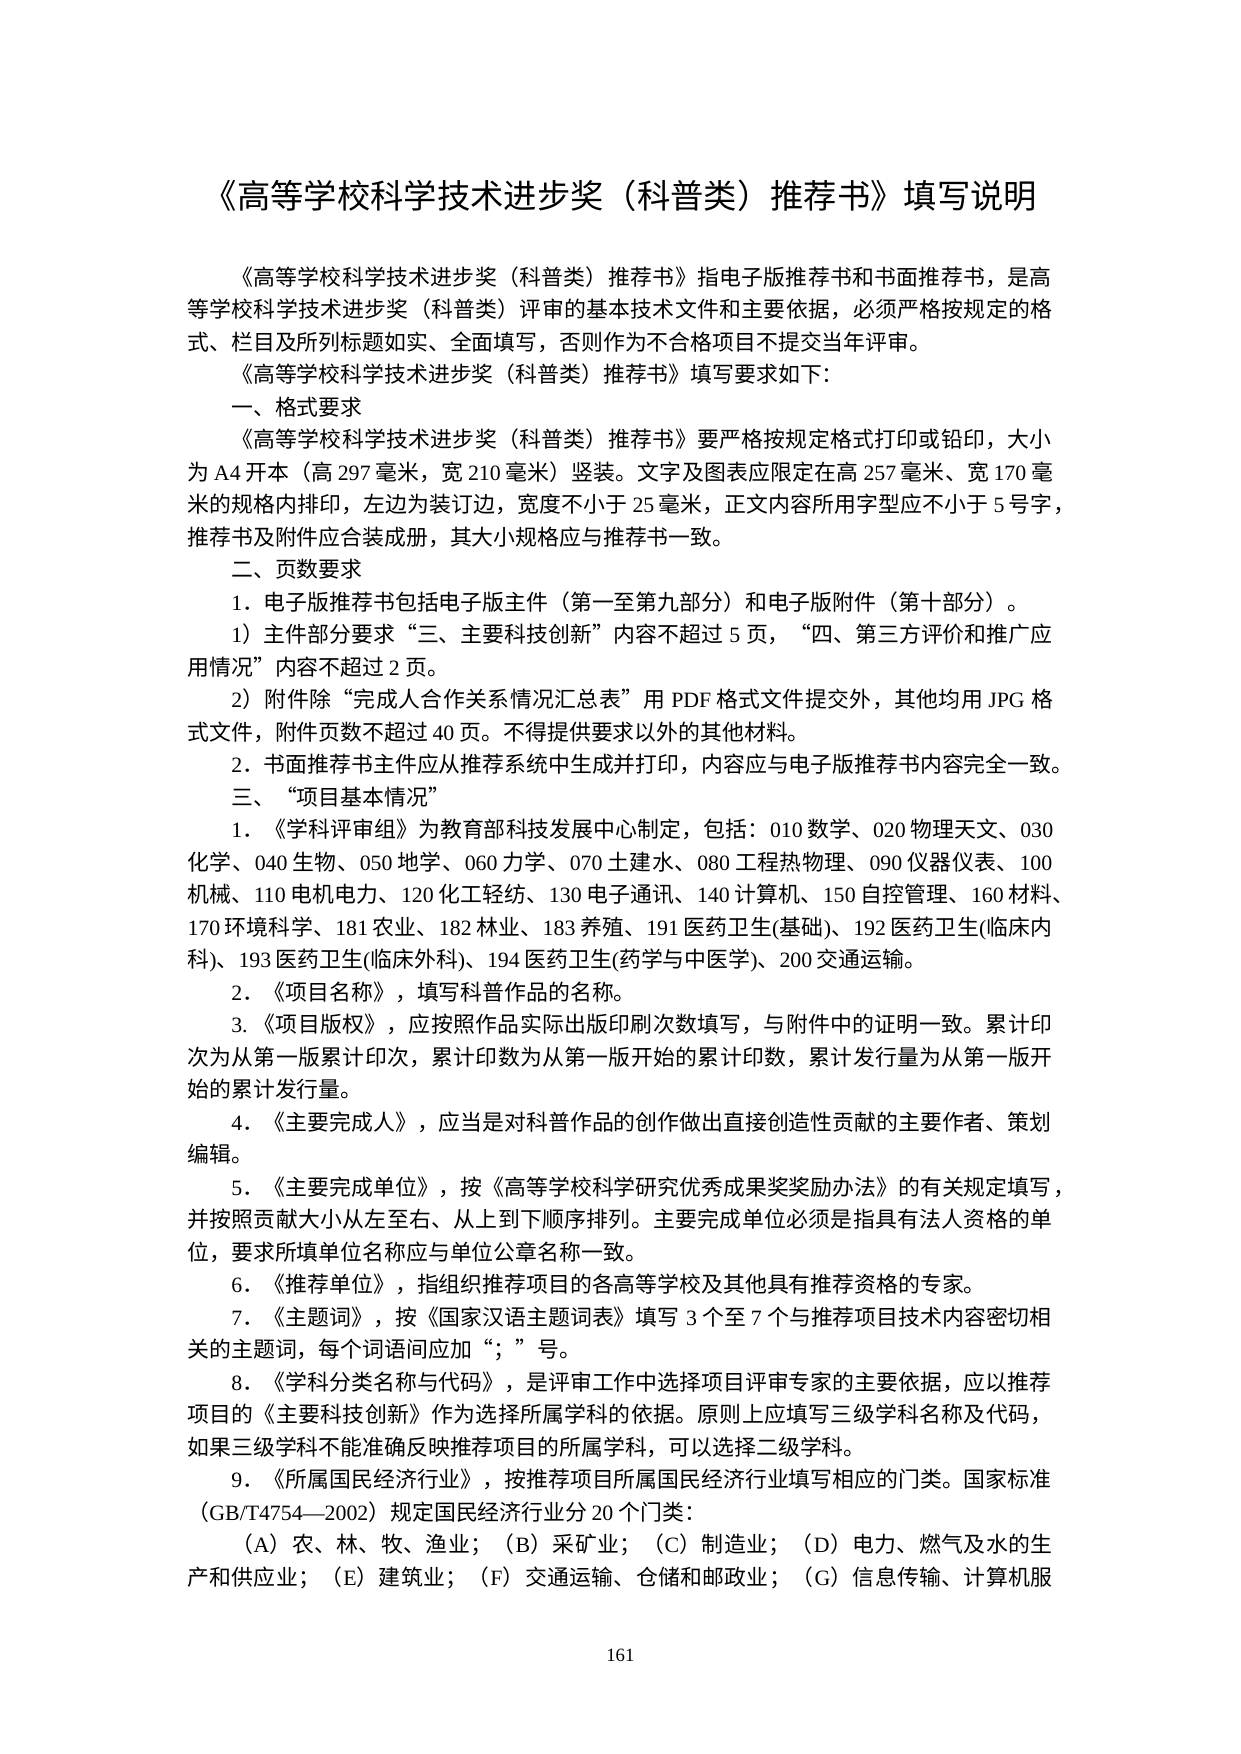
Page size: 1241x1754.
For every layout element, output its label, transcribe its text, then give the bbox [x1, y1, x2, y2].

text 7．《主题词》，按《国家汉语主题词表》填写3 个至7 个与推荐项目技术内容密切相关的主题词，每个词语间应加“；”号。 [187, 1299, 1053, 1364]
text 2．《项目名称》，填写科普作品的名称。 [187, 974, 1053, 1007]
text 1）主件部分要求“三、主要科技创新”内容不超过5 页，“四、第三方评价和推广应用情况”内容不超过2 页。 [187, 617, 1053, 682]
text 4．《主要完成人》，应当是对科普作品的创作做出直接创造性贡献的主要作者、策划编辑。 [187, 1104, 1053, 1169]
text 1．《学科评审组》为教育部科技发展中心制定，包括：010数学、020物理天文、030化学、040生物、050地学、060力学、070土建水、080工程热物理、090仪器仪表、100机械、110电机电力、120化工轻纺、130电子通讯、140计算机、150自控管理、160材料、170环境科学、181农业、182林业、183养殖、191医药卫生(基础)、192医药卫生(临床内科)、193医药卫生(临床外科)、194医药卫生(药学与中医学)、200交通运输。 [187, 812, 1053, 974]
text 2．书面推荐书主件应从推荐系统中生成并打印，内容应与电子版推荐书内容完全一致。 [187, 747, 1053, 779]
text 一、格式要求 [187, 389, 1053, 422]
text 1．电子版推荐书包括电子版主件（第一至第九部分）和电子版附件（第十部分）。 [187, 584, 1053, 617]
text 二、页数要求 [187, 552, 1053, 584]
text 《高等学校科学技术进步奖（科普类）推荐书》指电子版推荐书和书面推荐书，是高等学校科学技术进步奖（科普类）评审的基本技术文件和主要依据，必须严格按规定的格式、栏目及所列标题如实、全面填写，否则作为不合格项目不提交当年评审。 [187, 259, 1053, 357]
text 《高等学校科学技术进步奖（科普类）推荐书》要严格按规定格式打印或铅印，大小为A4开本（高297毫米，宽210毫米）竖装。文字及图表应限定在高257毫米、宽170毫米的规格内排印，左边为装订边，宽度不小于25毫米，正文内容所用字型应不小于5号字，推荐书及附件应合装成册，其大小规格应与推荐书一致。 [187, 422, 1053, 552]
text 2）附件除“完成人合作关系情况汇总表”用PDF格式文件提交外，其他均用JPG 格式文件，附件页数不超过40 页。不得提供要求以外的其他材料。 [187, 682, 1053, 747]
text 5．《主要完成单位》，按《高等学校科学研究优秀成果奖奖励办法》的有关规定填写，并按照贡献大小从左至右、从上到下顺序排列。主要完成单位必须是指具有法人资格的单位，要求所填单位名称应与单位公章名称一致。 [187, 1169, 1053, 1267]
text 9．《所属国民经济行业》，按推荐项目所属国民经济行业填写相应的门类。国家标准（GB/T4754—2002）规定国民经济行业分20 个门类： [187, 1462, 1053, 1527]
subtitle 《高等学校科学技术进步奖（科普类）推荐书》填写说明 [187, 162, 1053, 227]
text 6．《推荐单位》，指组织推荐项目的各高等学校及其他具有推荐资格的专家。 [187, 1267, 1053, 1299]
text 3. 《项目版权》，应按照作品实际出版印刷次数填写，与附件中的证明一致。累计印次为从第一版累计印次，累计印数为从第一版开始的累计印数，累计发行量为从第一版开始的累计发行量。 [187, 1007, 1053, 1104]
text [187, 1527, 1053, 1592]
text 8．《学科分类名称与代码》，是评审工作中选择项目评审专家的主要依据，应以推荐项目的《主要科技创新》作为选择所属学科的依据。原则上应填写三级学科名称及代码，如果三级学科不能准确反映推荐项目的所属学科，可以选择二级学科。 [187, 1364, 1053, 1462]
text 三、“项目基本情况” [187, 779, 1053, 812]
text 《高等学校科学技术进步奖（科普类）推荐书》填写要求如下： [187, 357, 1053, 389]
